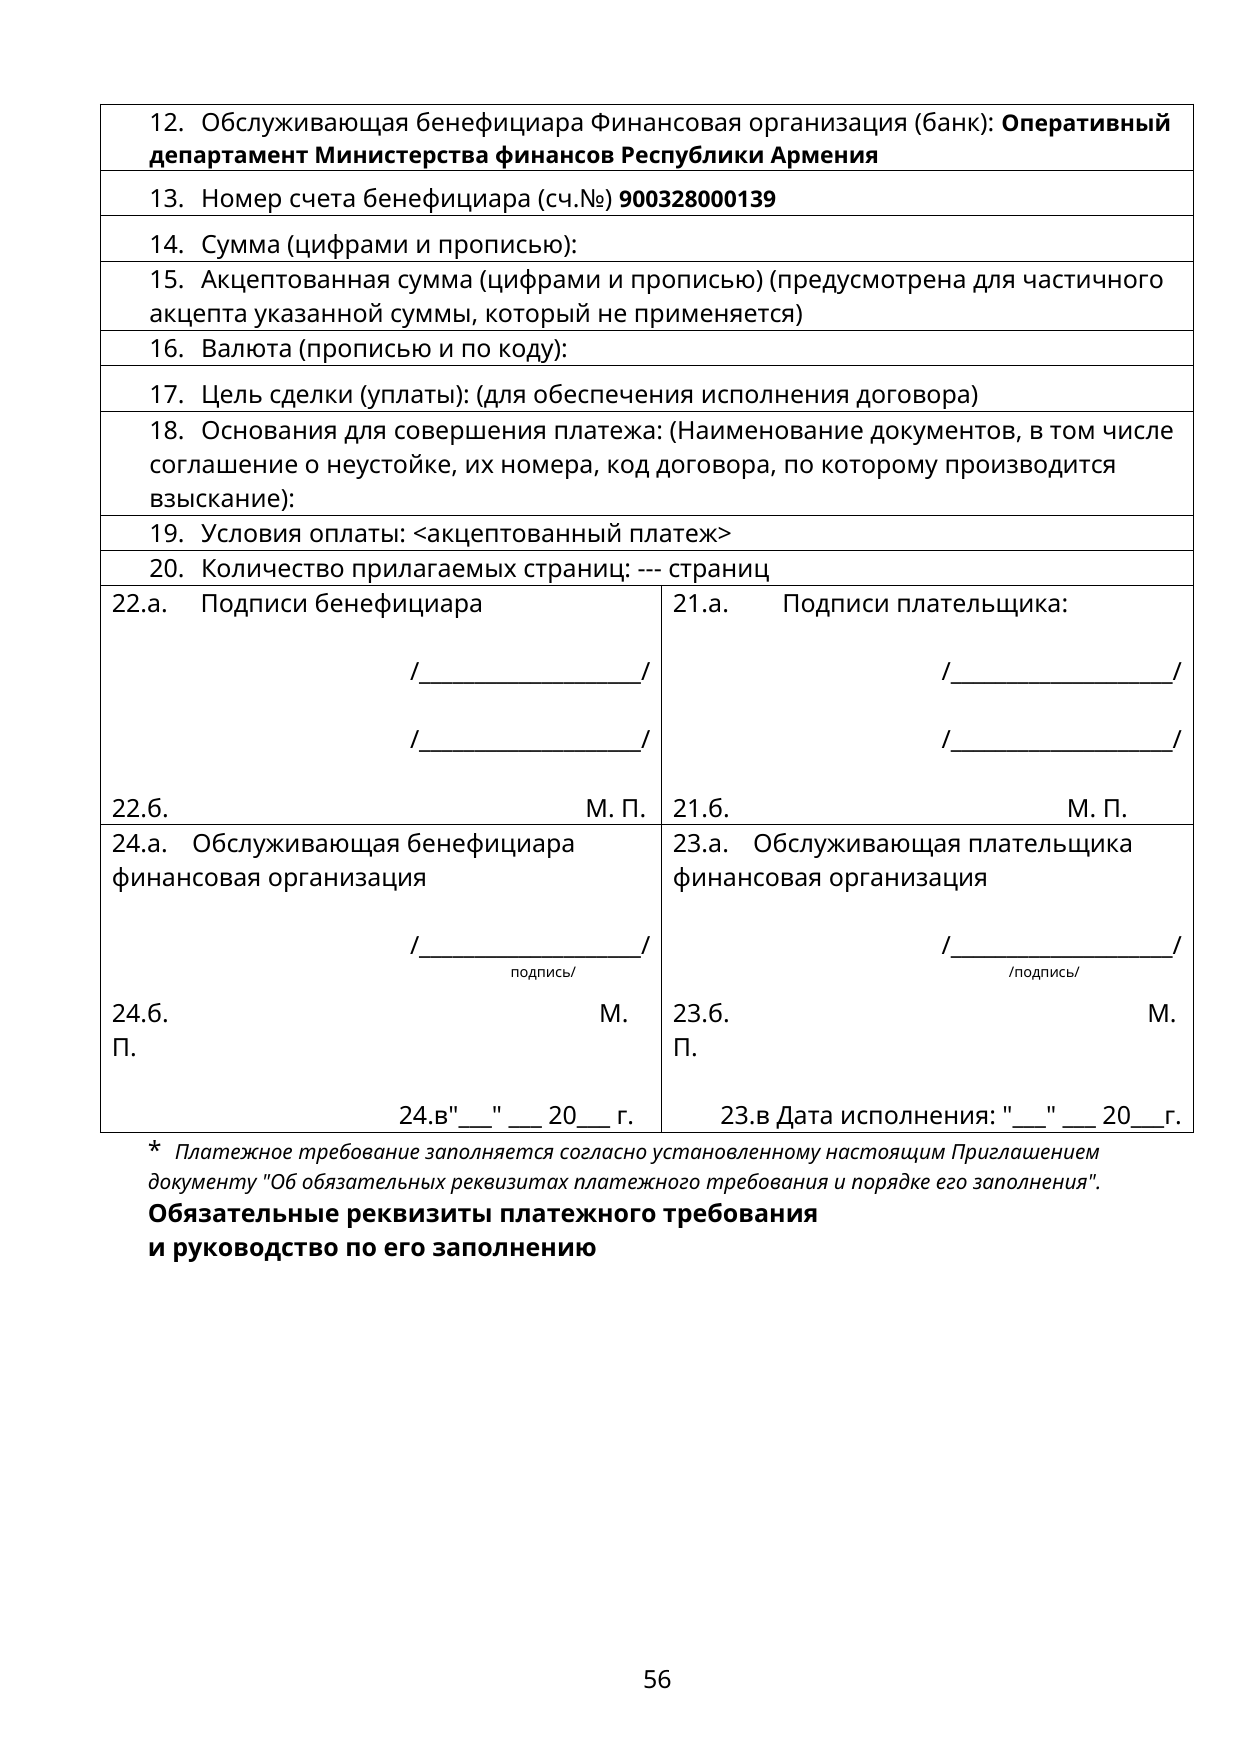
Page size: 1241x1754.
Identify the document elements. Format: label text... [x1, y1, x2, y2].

table_cell 13. Номер счета бенефициара (сч.№) 900328000139 [101, 171, 1193, 215]
table_cell 24.б. М. П. 24.в"___" ___ 20___ г. [101, 996, 661, 1132]
text Обязательные реквизиты платежного требования и руководство по его заполнению [148, 1196, 1167, 1264]
table_cell 24.а. Обслуживающая бенефициара финансовая организация /____________________/ подпись/ [101, 825, 661, 996]
table_cell 23.б. М. П. 23.в Дата исполнения: "___" ___ 20___г. [662, 996, 1193, 1132]
table_cell 18. Основания для совершения платежа: (Наименование документов, в том числе соглашение о неустойке, их номера, код договора, по которому производится взыскание): [101, 412, 1193, 514]
table_cell 19. Условия оплаты: <акцептованный платеж> [101, 516, 1193, 549]
table_cell 17. Цель сделки (уплаты): (для обеспечения исполнения договора) [101, 366, 1193, 411]
table_cell 22.а. Подписи бенефициара /____________________/ /____________________/ 22.б. М. П. [101, 586, 661, 824]
table_cell 21.а. Подписи плательщика: /____________________/ /____________________/ 21.б. М. П. [662, 586, 1193, 824]
table_cell 12. Обслуживающая бенефициара Финансовая организация (банк): Оперативный департамент Министерства финансов Республики Армения [101, 105, 1193, 170]
text * Платежное требование заполняется согласно установленному настоящим Приглашением документу "Об обязательных реквизитах платежного требования и порядке его заполнения". [148, 1133, 1167, 1196]
table_cell 23.а. Обслуживающая плательщика финансовая организация /____________________/ /подпись/ [662, 825, 1193, 996]
table_cell 15. Акцептованная сумма (цифрами и прописью) (предусмотрена для частичного акцепта указанной суммы, который не применяется) [101, 262, 1193, 330]
table_cell 14. Сумма (цифрами и прописью): [101, 216, 1193, 261]
table_cell 16. Валюта (прописью и по коду): [101, 331, 1193, 365]
table_cell 20. Количество прилагаемых страниц: --- страниц [101, 551, 1193, 585]
